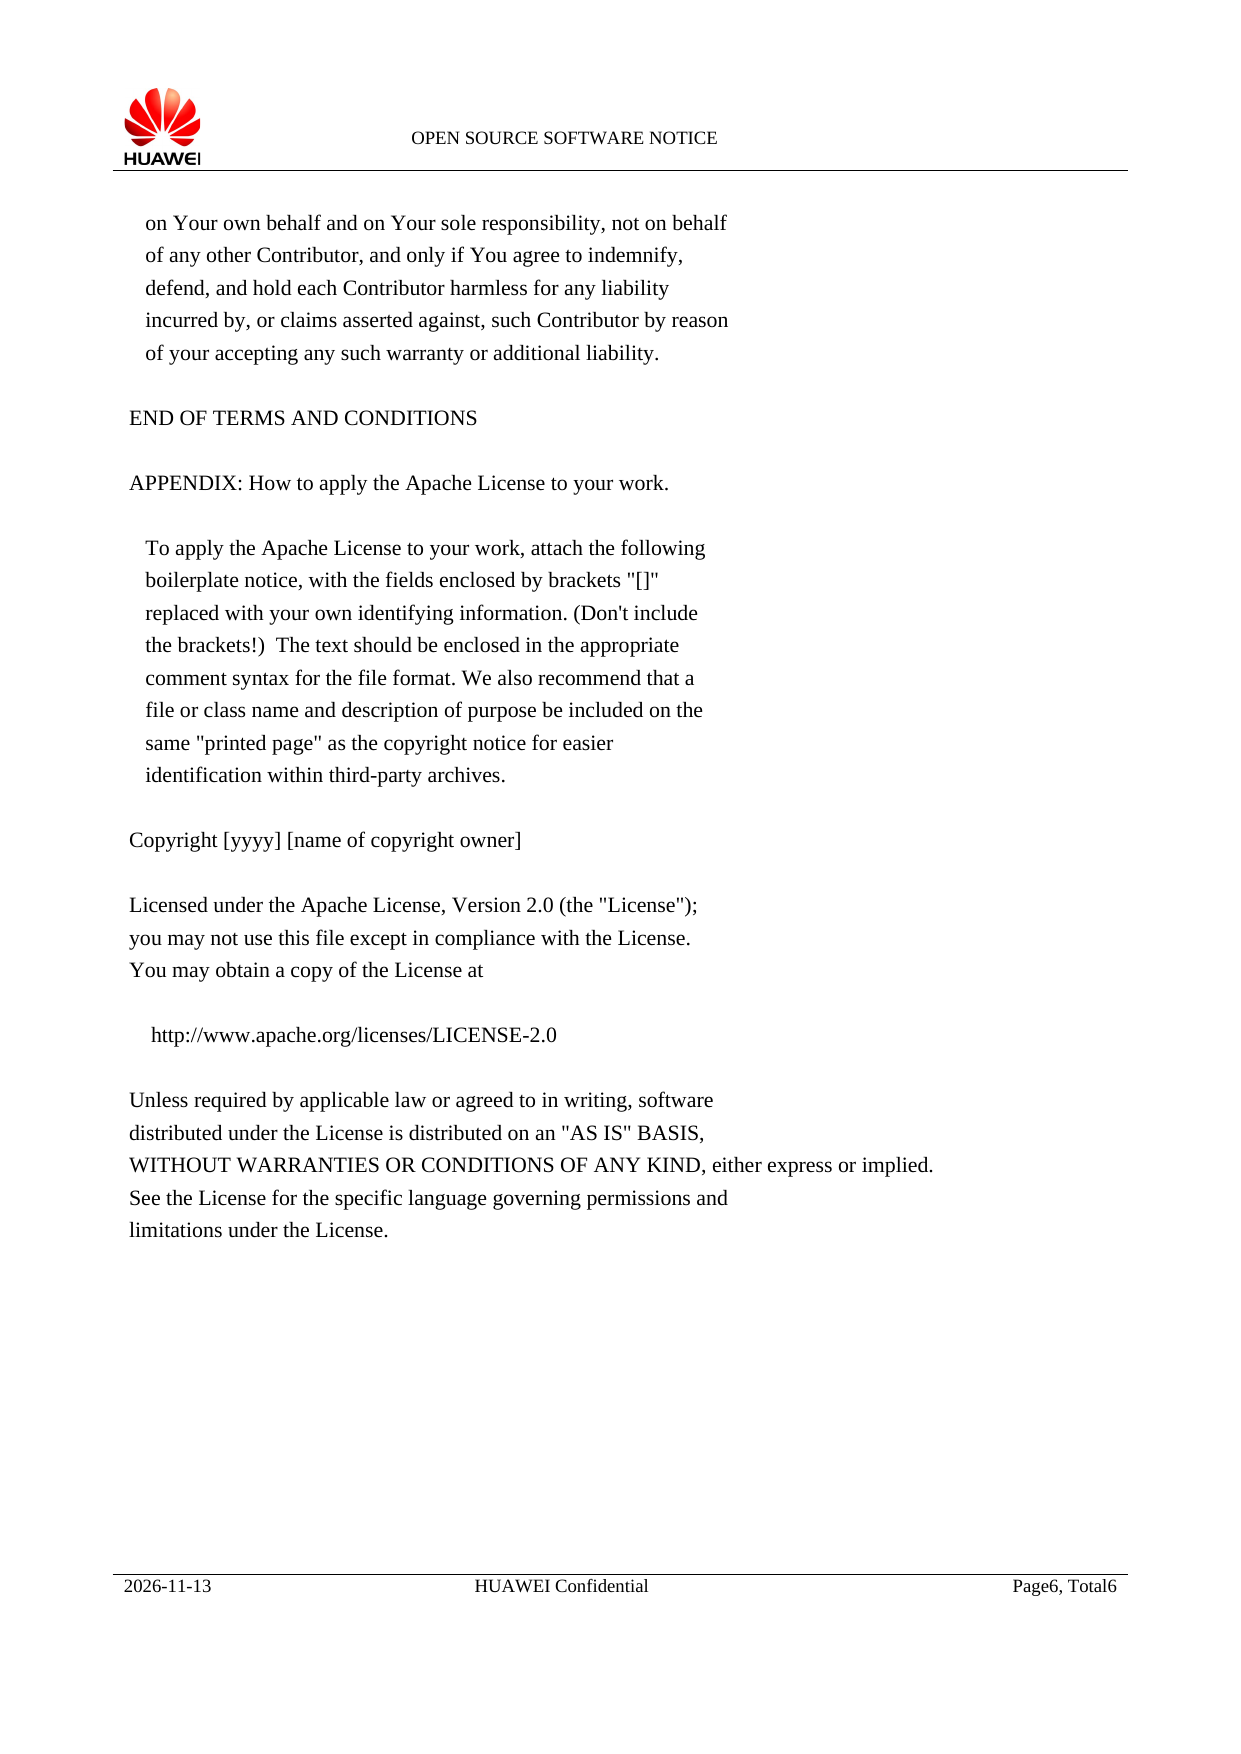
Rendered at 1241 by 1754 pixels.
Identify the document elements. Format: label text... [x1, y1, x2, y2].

picture [124, 88, 201, 165]
